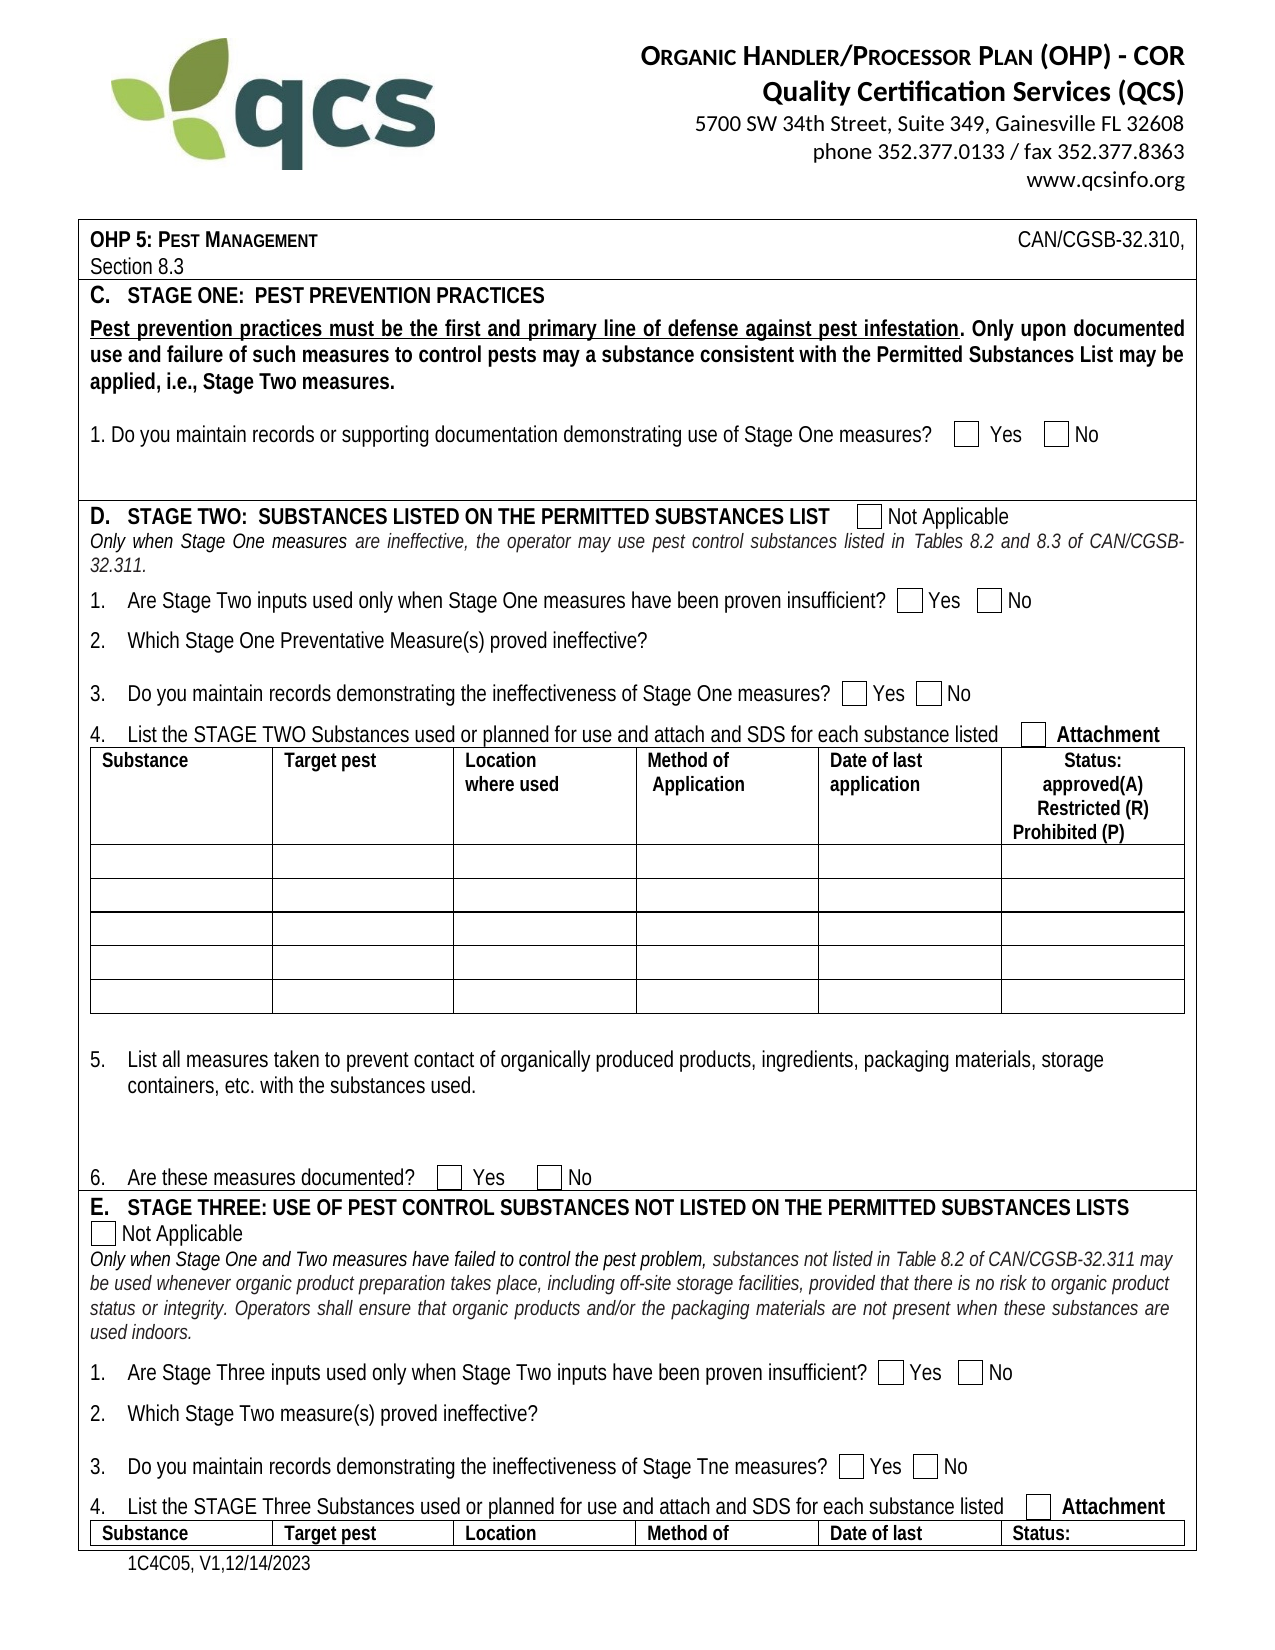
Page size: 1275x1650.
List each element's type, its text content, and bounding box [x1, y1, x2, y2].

picture [111, 38, 435, 170]
table_cell STAGE ONE: PEST PREVENTION PRACTICES Pest prevention practices must be the first and primary line of defense against pest infestation. Only upon documented use and failure of such measures to control pests may a substance consistent with the Permitted Substances List may be applied, i.e., Stage Two measures. 1. Do you maintain records or supporting documentation demonstrating use of Stage One measures? Yes No [79, 280, 1196, 499]
table_header OHP 5: Pest Management CAN/CGSB-32.310, Section 8.3 [79, 220, 1196, 279]
table_cell STAGE TWO: SUBSTANCES LISTED ON THE PERMITTED SUBSTANCES LIST Not Applicable Only when Stage One measures are ineffective, the operator may use pest control substances listed in Tables 8.2 and 8.3 of CAN/CGSB-32.311. Are Stage Two inputs used only when Stage One measures have been proven insufficient? Yes No Which Stage One Preventative Measure(s) proved ineffective? Do you maintain records demonstrating the ineffectiveness of Stage One measures? Yes No List the STAGE TWO Substances used or planned for use and attach and SDS for each substance listed Attachment List all measures taken to prevent contact of organically produced products, ingredients, packaging materials, storage containers, etc. with the substances used. Are these measures documented? Yes No [79, 501, 1196, 1190]
